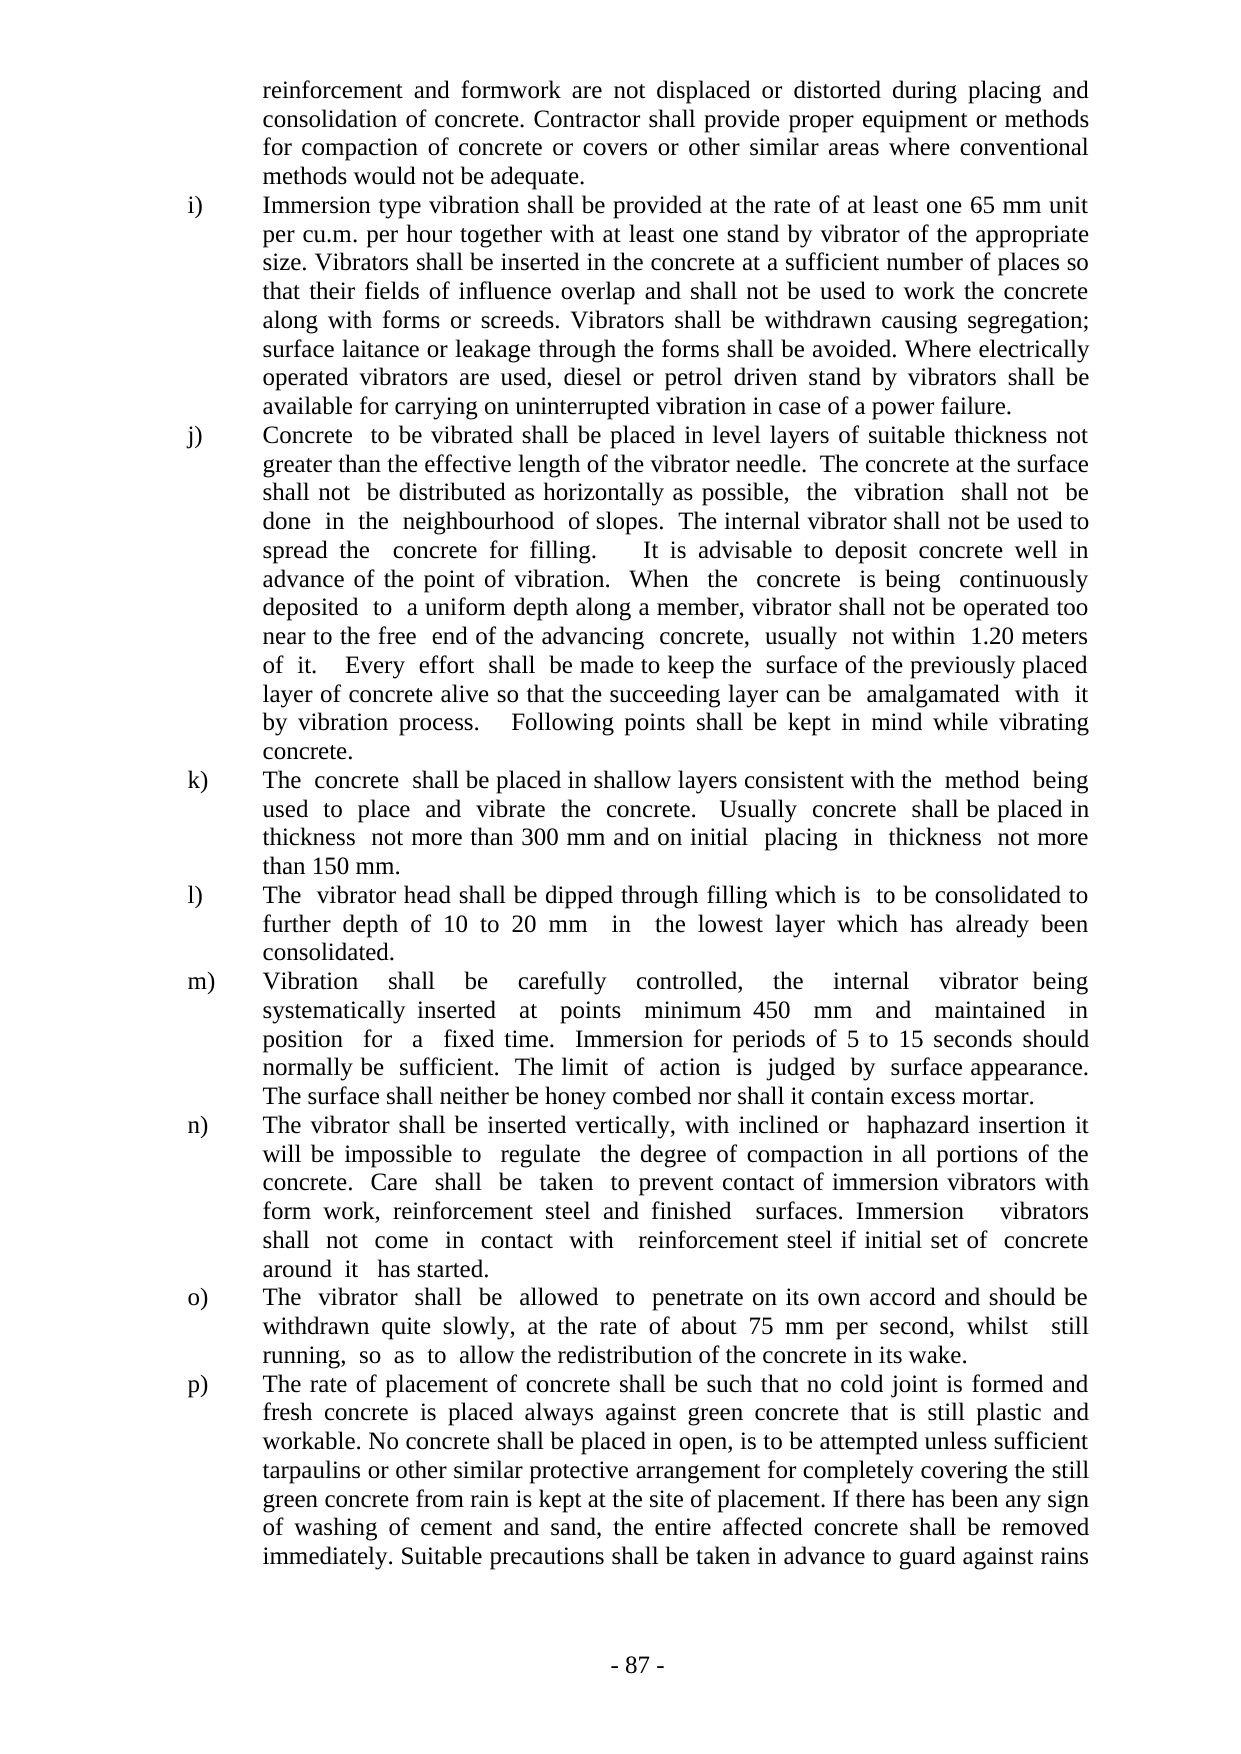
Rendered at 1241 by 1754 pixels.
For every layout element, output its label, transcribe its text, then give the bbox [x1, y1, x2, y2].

text i) Immersion type vibration shall be provided at the rate of at least one 65 mm unit per cu.m. per hour together with at least one stand by vibrator of the appropriate size. Vibrators shall be inserted in the concrete at a sufficient number of places so that their fields of influence overlap and shall not be used to work the concrete along with forms or screeds. Vibrators shall be withdrawn causing segregation; surface laitance or leakage through the forms shall be avoided. Where electrically operated vibrators are used, diesel or petrol driven stand by vibrators shall be available for carrying on uninterrupted vibration in case of a power failure. [187, 190, 1090, 420]
text m) Vibration shall be carefully controlled, the internal vibrator being systematically inserted at points minimum 450 mm and maintained in position for a fixed time. Immersion for periods of 5 to 15 seconds should normally be sufficient. The limit of action is judged by surface appearance. The surface shall neither be honey combed nor shall it contain excess mortar. [187, 966, 1090, 1110]
text o) The vibrator shall be allowed to penetrate on its own accord and should be withdrawn quite slowly, at the rate of about 75 mm per second, whilst still running, so as to allow the redistribution of the concrete in its wake. [187, 1282, 1090, 1369]
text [187, 1369, 1090, 1570]
text j) Concrete to be vibrated shall be placed in level layers of suitable thickness not greater than the effective length of the vibrator needle. The concrete at the surface shall not be distributed as horizontally as possible, the vibration shall not be done in the neighbourhood of slopes. The internal vibrator shall not be used to spread the concrete for filling. It is advisable to deposit concrete well in advance of the point of vibration. When the concrete is being continuously deposited to a uniform depth along a member, vibrator shall not be operated too near to the free end of the advancing concrete, usually not within 1.20 meters of it. Every effort shall be made to keep the surface of the previously placed layer of concrete alive so that the succeeding layer can be amalgamated with it by vibration process. Following points shall be kept in mind while vibrating concrete. [187, 420, 1090, 765]
text l) The vibrator head shall be dipped through filling which is to be consolidated to further depth of 10 to 20 mm in the lowest layer which has already been consolidated. [187, 880, 1090, 966]
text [187, 75, 1090, 190]
text n) The vibrator shall be inserted vertically, with inclined or haphazard insertion it will be impossible to regulate the degree of compaction in all portions of the concrete. Care shall be taken to prevent contact of immersion vibrators with form work, reinforcement steel and finished surfaces. Immersion vibrators shall not come in contact with reinforcement steel if initial set of concrete around it has started. [187, 1110, 1090, 1282]
text k) The concrete shall be placed in shallow layers consistent with the method being used to place and vibrate the concrete. Usually concrete shall be placed in thickness not more than 300 mm and on initial placing in thickness not more than 150 mm. [187, 765, 1090, 880]
